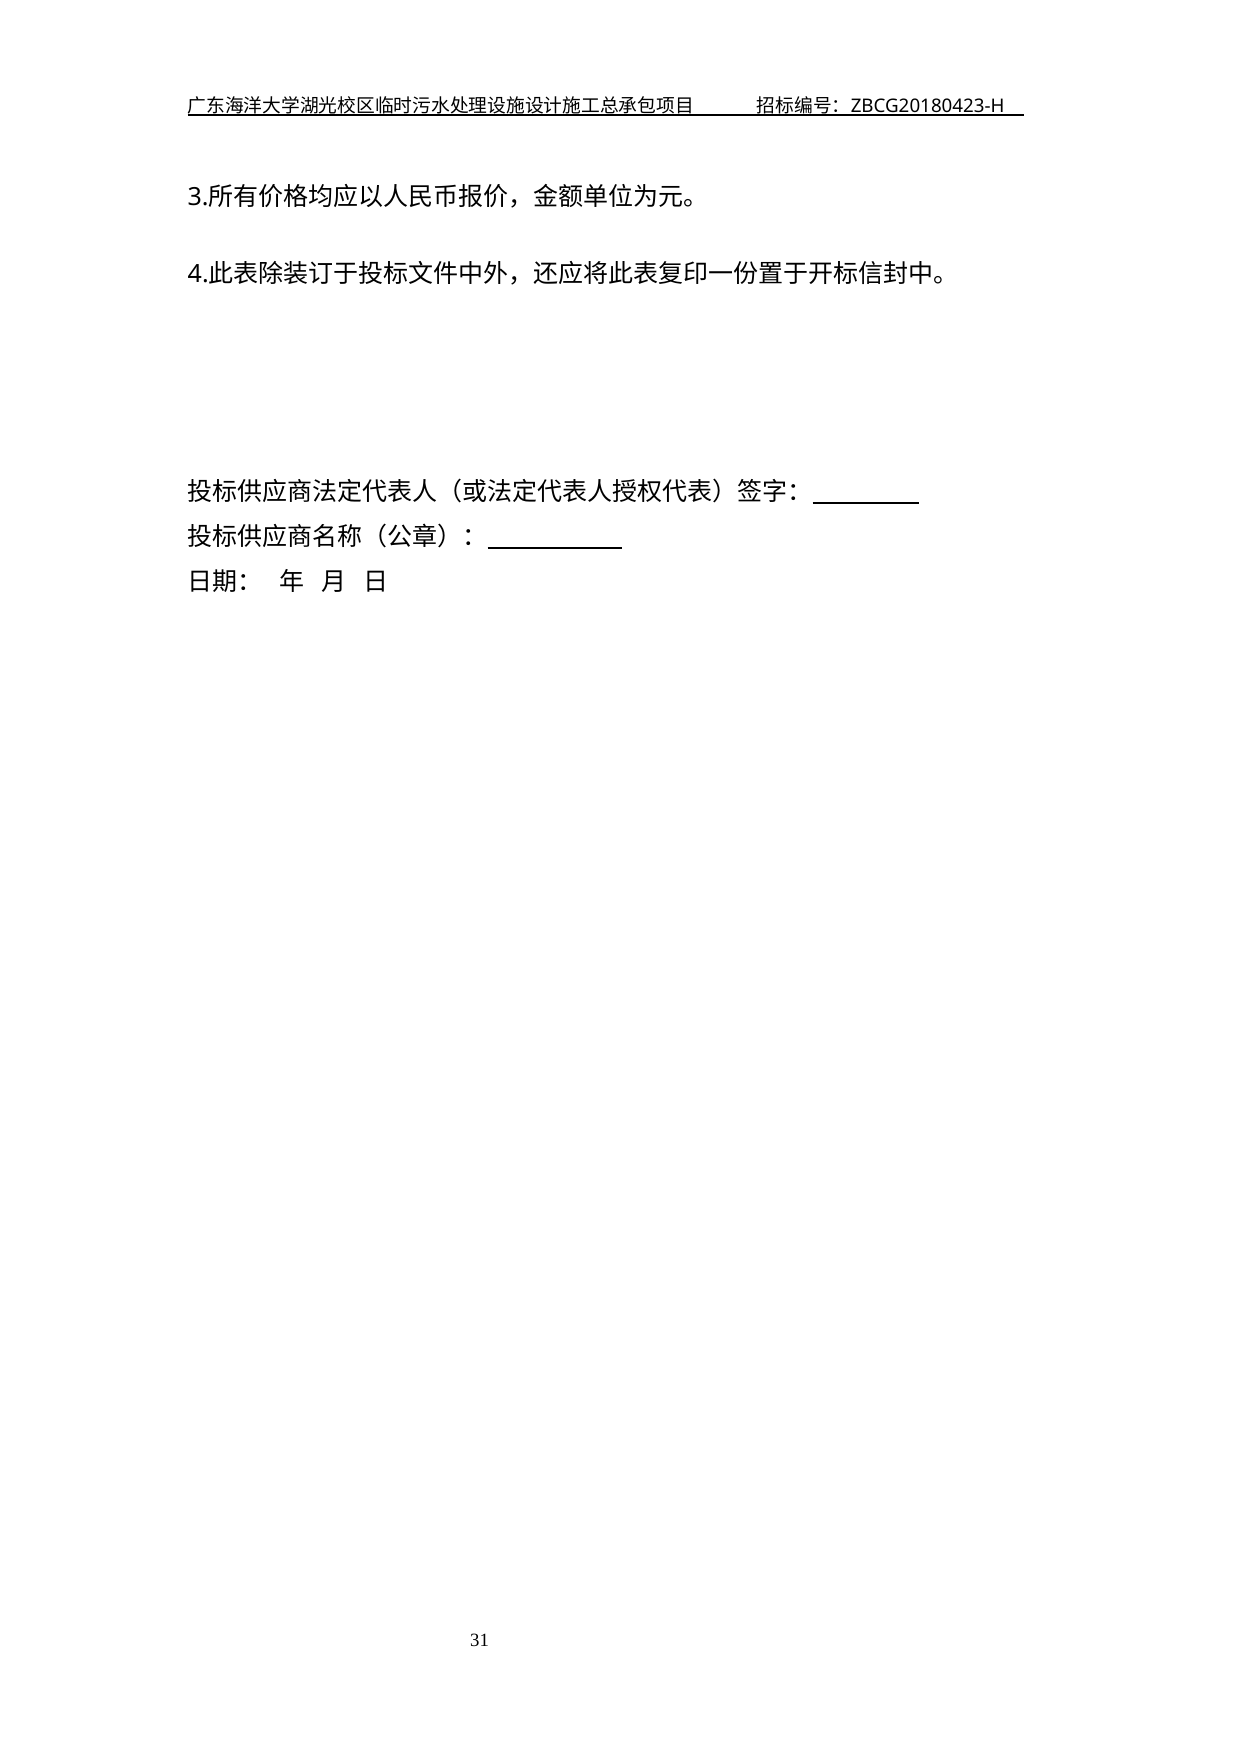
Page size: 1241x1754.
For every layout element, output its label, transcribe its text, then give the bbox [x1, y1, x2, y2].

text 4.此表除装订于投标文件中外，还应将此表复印一份置于开标信封中。 [187, 239, 1053, 304]
text 日期： 年 月 日 [187, 562, 1053, 598]
text 投标供应商法定代表人（或法定代表人授权代表）签字： [187, 471, 1053, 507]
text 投标供应商名称（公章）： [187, 516, 1053, 552]
text 3.所有价格均应以人民币报价，金额单位为元。 [187, 162, 1053, 227]
